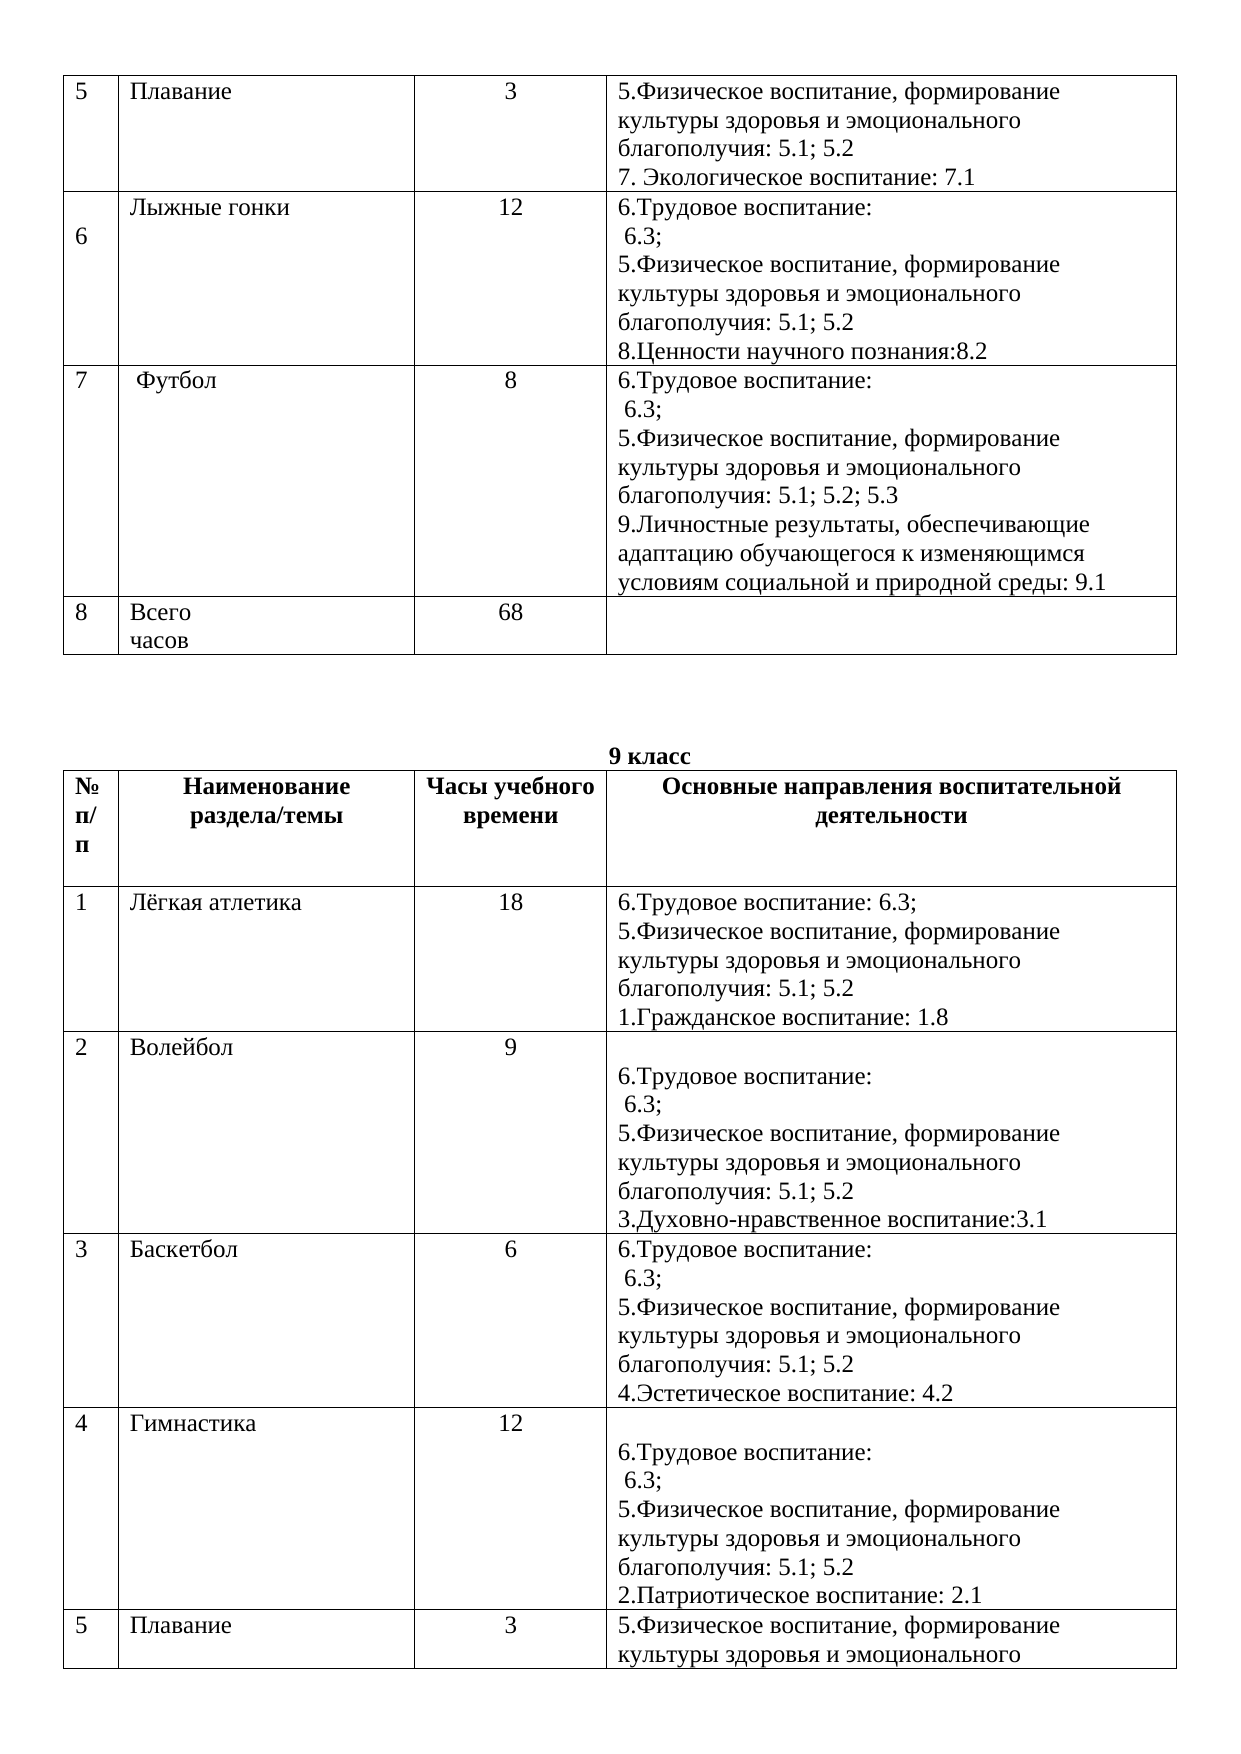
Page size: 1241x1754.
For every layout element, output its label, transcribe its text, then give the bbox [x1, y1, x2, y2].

table_cell 6.Трудовое воспитание: 6.3; 5.Физическое воспитание, формирование культуры здоровья и эмоционального благополучия: 5.1; 5.2 1.Гражданское воспитание: 1.8 [607, 887, 1176, 1031]
table_cell 3 [415, 1610, 606, 1668]
table_cell 3 [415, 76, 606, 191]
table_cell [607, 597, 1176, 654]
table_cell 2 [64, 1032, 118, 1233]
table_cell 1 [64, 887, 118, 1031]
table_cell 12 [415, 1408, 606, 1609]
table_header Основные направления воспитательной деятельности [607, 771, 1176, 886]
table_header Часы учебного времени [415, 771, 606, 886]
table_cell Футбол [119, 366, 414, 596]
table_header № п/п [64, 771, 118, 886]
table_cell 9 [415, 1032, 606, 1233]
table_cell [607, 1610, 1176, 1668]
table_header Наименование раздела/темы [119, 771, 414, 886]
table_cell 5 [64, 76, 118, 191]
table_cell 3 [64, 1234, 118, 1407]
table_cell 6 [415, 1234, 606, 1407]
table_cell 5.Физическое воспитание, формирование культуры здоровья и эмоционального благополучия: 5.1; 5.2 7. Экологическое воспитание: 7.1 [607, 76, 1176, 191]
table_cell 6.Трудовое воспитание: 6.3; 5.Физическое воспитание, формирование культуры здоровья и эмоционального благополучия: 5.1; 5.2 8.Ценности научного познания:8.2 [607, 192, 1176, 364]
table_cell 6.Трудовое воспитание: 6.3; 5.Физическое воспитание, формирование культуры здоровья и эмоционального благополучия: 5.1; 5.2 3.Духовно-нравственное воспитание:3.1 [607, 1032, 1176, 1233]
table_cell Лыжные гонки [119, 192, 414, 364]
table_cell Плавание [119, 76, 414, 191]
table_cell Плавание [119, 1610, 414, 1668]
table_cell Всего часов [119, 597, 414, 654]
table_cell 6.Трудовое воспитание: 6.3; 5.Физическое воспитание, формирование культуры здоровья и эмоционального благополучия: 5.1; 5.2; 5.3 9.Личностные результаты, обеспечивающие адаптацию обучающегося к изменяющимся условиям социальной и природной среды: 9.1 [607, 366, 1176, 596]
table_cell Гимнастика [119, 1408, 414, 1609]
table_cell 68 [415, 597, 606, 654]
table_cell 8 [64, 597, 118, 654]
table_cell 5 [64, 1610, 118, 1668]
table_cell Лёгкая атлетика [119, 887, 414, 1031]
table_cell 4 [64, 1408, 118, 1609]
table_cell 12 [415, 192, 606, 364]
table_cell 6.Трудовое воспитание: 6.3; 5.Физическое воспитание, формирование культуры здоровья и эмоционального благополучия: 5.1; 5.2 2.Патриотическое воспитание: 2.1 [607, 1408, 1176, 1609]
table_cell 6.Трудовое воспитание: 6.3; 5.Физическое воспитание, формирование культуры здоровья и эмоционального благополучия: 5.1; 5.2 4.Эстетическое воспитание: 4.2 [607, 1234, 1176, 1407]
table_cell Баскетбол [119, 1234, 414, 1407]
table_cell 8 [415, 366, 606, 596]
text 9 класс [75, 741, 1165, 770]
table_cell 7 [64, 366, 118, 596]
table_cell Волейбол [119, 1032, 414, 1233]
table_cell 18 [415, 887, 606, 1031]
table_cell 6 [64, 192, 118, 364]
